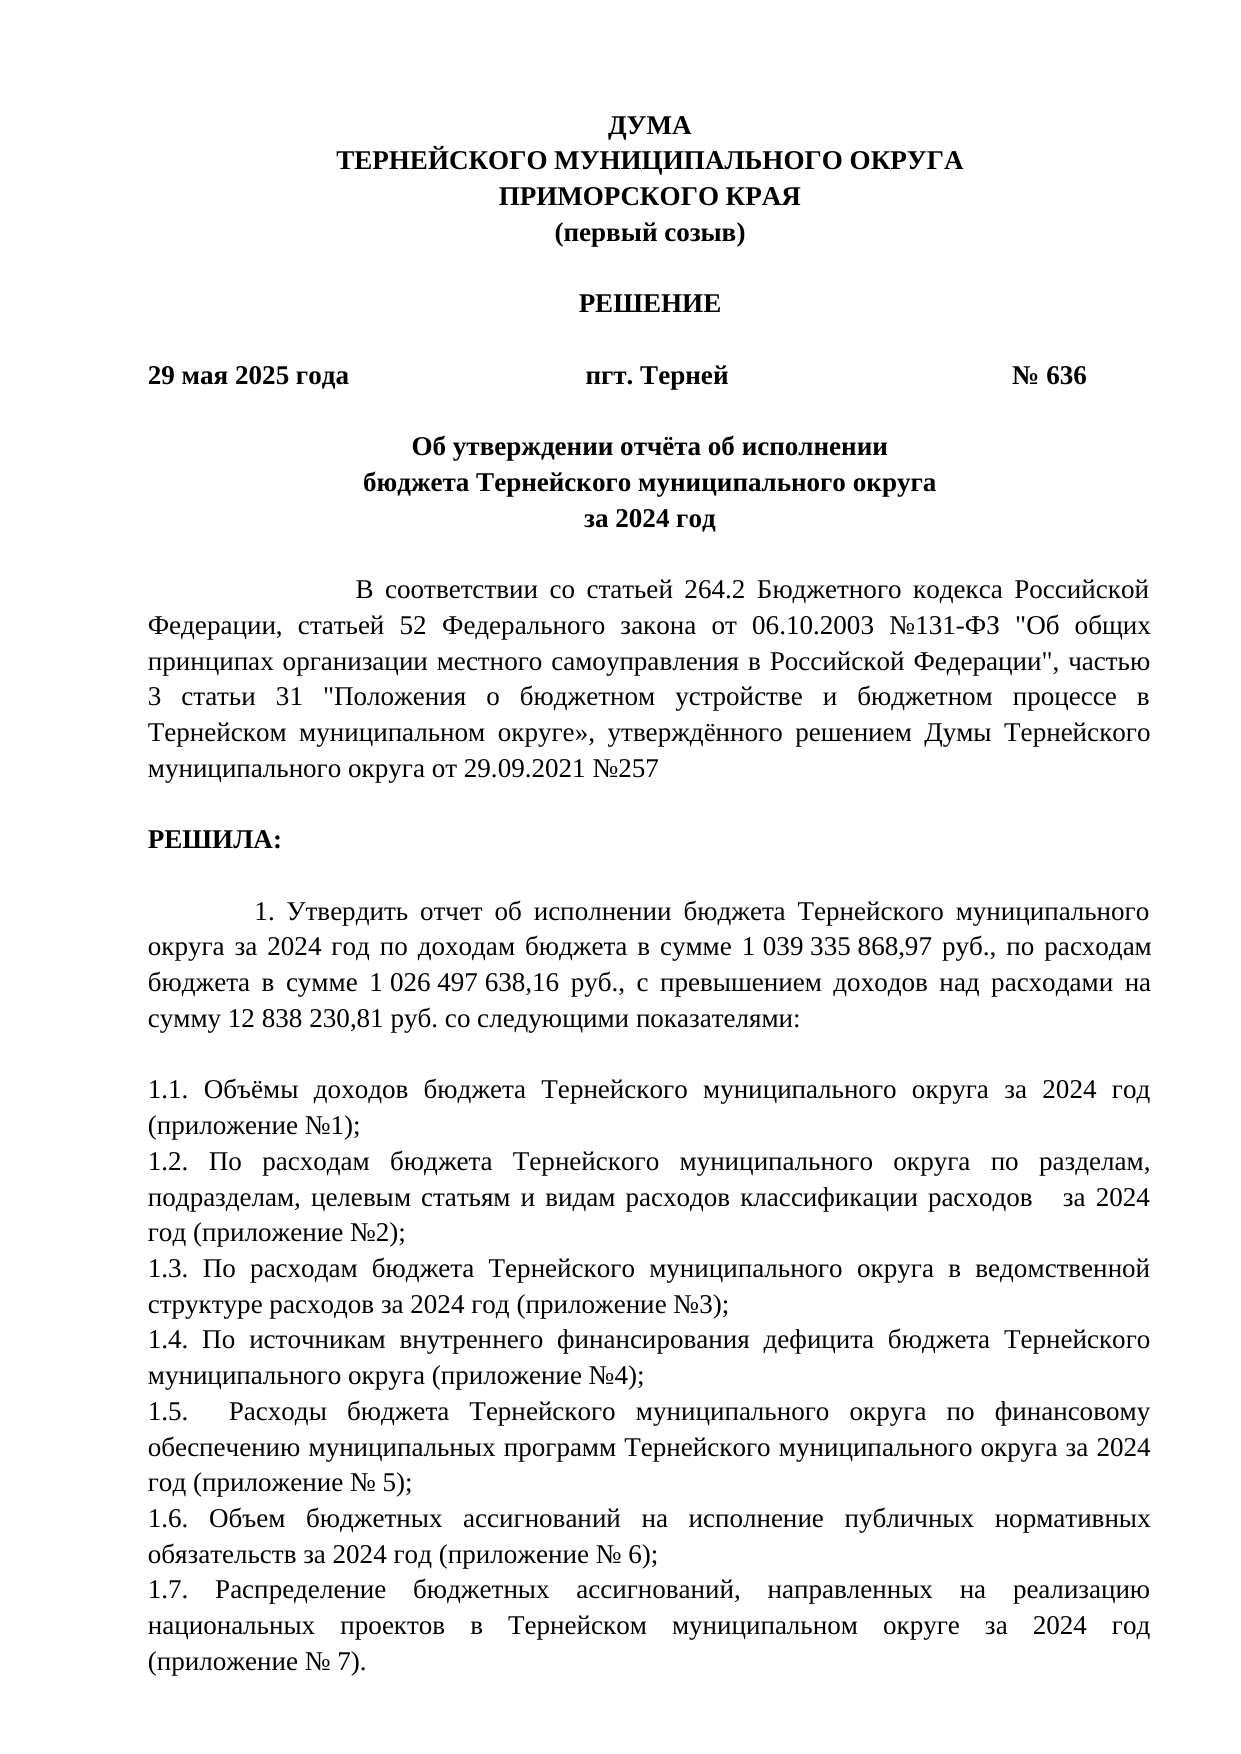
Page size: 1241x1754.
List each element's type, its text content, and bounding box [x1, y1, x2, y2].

text 1.2. По расходам бюджета Тернейского муниципального округа по разделам, подразделам, целевым статьям и видам расходов классификации расходов за 2024 год (приложение №2); [148, 1145, 1152, 1247]
text 29 мая 2025 года пгт. Терней № 636 [148, 359, 1152, 390]
text 1.6. Объем бюджетных ассигнований на исполнение публичных нормативных обязательств за 2024 год (приложение № 6); [148, 1502, 1152, 1569]
text за 2024 год [148, 502, 1152, 533]
text Об утверждении отчёта об исполнении [148, 430, 1152, 461]
text В соответствии со статьей 264.2 Бюджетного кодекса Российской Федерации, статьей 52 Федерального закона от 06.10.2003 №131-ФЗ "Об общих принципах организации местного самоуправления в Российской Федерации", частью 3 статьи 31 "Положения о бюджетном устройстве и бюджетном процессе в Тернейском муниципальном округе», утверждённого решением Думы Тернейского муниципального округа от 29.09.2021 №257 [148, 573, 1152, 783]
text ТЕРНЕЙСКОГО МУНИЦИПАЛЬНОГО ОКРУГА [148, 144, 1152, 176]
text 1.1. Объёмы доходов бюджета Тернейского муниципального округа за 2024 год (приложение №1); [148, 1073, 1152, 1140]
text РЕШЕНИЕ [148, 287, 1152, 318]
text 1.5. Расходы бюджета Тернейского муниципального округа по финансовому обеспечению муниципальных программ Тернейского муниципального округа за 2024 год (приложение № 5); [148, 1395, 1152, 1498]
text РЕШИЛА: [148, 823, 1152, 854]
text бюджета Тернейского муниципального округа [148, 466, 1152, 497]
text 1.3. По расходам бюджета Тернейского муниципального округа в ведомственной структуре расходов за 2024 год (приложение №3); [148, 1252, 1152, 1319]
text 1. Утвердить отчет об исполнении бюджета Тернейского муниципального округа за 2024 год по доходам бюджета в сумме 1 039 335 868,97 руб., по расходам бюджета в сумме 1 026 497 638,16 руб., с превышением доходов над расходами на сумму 12 838 230,81 руб. со следующими показателями: [148, 895, 1152, 1033]
text 1.4. По источникам внутреннего финансирования дефицита бюджета Тернейского муниципального округа (приложение №4); [148, 1323, 1152, 1390]
text ПРИМОРСКОГО КРАЯ [148, 180, 1152, 211]
text ДУМА [148, 109, 1152, 140]
text 1.7. Распределение бюджетных ассигнований, направленных на реализацию национальных проектов в Тернейском муниципальном округе за 2024 год (приложение № 7). [148, 1574, 1152, 1676]
text (первый созыв) [148, 216, 1152, 247]
